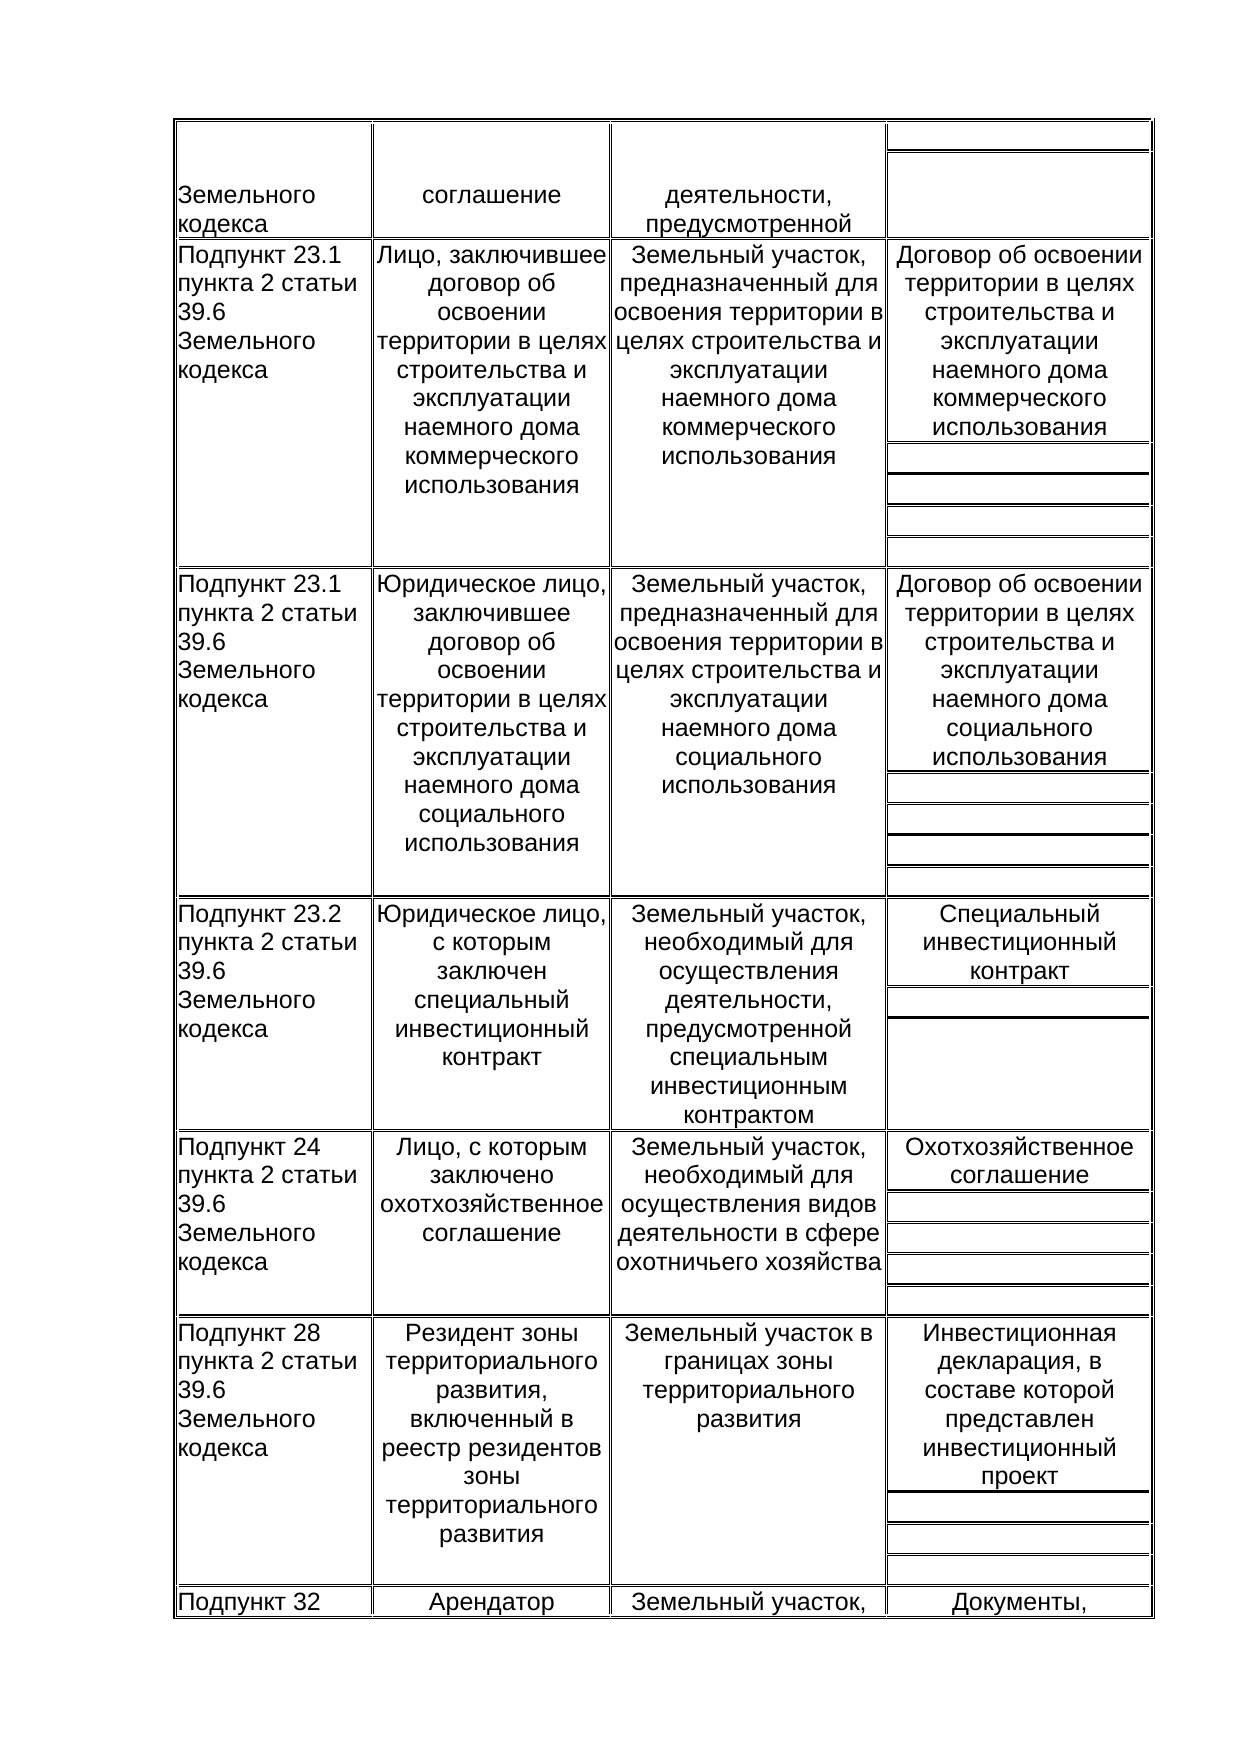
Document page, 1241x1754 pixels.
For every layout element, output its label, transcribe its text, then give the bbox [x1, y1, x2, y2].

table_cell Юридическое лицо, с которым заключен специальный инвестиционный контракт [374, 899, 609, 1128]
table_cell Договор об освоении территории в целях строительства и эксплуатации наемного дома коммерческого использования [888, 236, 1152, 441]
table_cell Земельный участок, необходимый для осуществления деятельности, предусмотренной специальным инвестиционным контрактом [612, 899, 885, 1128]
table_cell [887, 985, 1153, 1016]
table_cell Лицо, с которым заключено охотхозяйственное соглашение [374, 1132, 609, 1314]
table_cell [888, 472, 1151, 503]
table_cell Специальный инвестиционный контракт [888, 895, 1152, 985]
table_cell [888, 1283, 1152, 1314]
table_cell [887, 1252, 1153, 1283]
table_cell Резидент зоны территориального развития, включенный в реестр резидентов зоны территориального развития [374, 1318, 609, 1584]
table_cell Инвестиционная декларация, в составе которой представлен инвестиционный проект [888, 1314, 1152, 1490]
table_cell Охотхозяйственное соглашение [888, 1129, 1152, 1189]
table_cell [373, 1587, 611, 1616]
table_cell Подпункт 28 пункта 2 статьи 39.6 Земельного кодекса [177, 1314, 371, 1584]
table_cell Юридическое лицо, заключившее договор об освоении территории в целях строительства и эксплуатации наемного дома социального использования [374, 569, 609, 895]
table_cell [887, 1221, 1153, 1252]
table_cell [887, 802, 1153, 833]
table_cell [611, 1587, 887, 1616]
table_cell [888, 1553, 1152, 1584]
table_cell [888, 503, 1152, 534]
table_cell [887, 118, 1153, 149]
table_cell Земельный участок в границах зоны территориального развития [612, 1318, 885, 1584]
table_cell [888, 1016, 1151, 1128]
table_cell Земельный участок, необходимый для осуществления видов деятельности в сфере охотничьего хозяйства [612, 1132, 885, 1314]
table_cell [175, 1584, 373, 1616]
table_cell [888, 770, 1152, 802]
table_cell [887, 441, 1153, 472]
table_cell Земельный участок, предназначенный для освоения территории в целях строительства и эксплуатации наемного дома коммерческого использования [612, 240, 885, 566]
table_cell [888, 1490, 1151, 1521]
table_cell Подпункт 24 пункта 2 статьи 39.6 Земельного кодекса [177, 1129, 371, 1314]
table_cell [887, 1584, 1153, 1616]
table_cell [888, 1189, 1152, 1221]
table_cell Подпункт 23.2 пункта 2 статьи 39.6 Земельного кодекса [177, 895, 371, 1128]
table_cell Подпункт 23.1 пункта 2 статьи 39.6 Земельного кодекса [177, 236, 371, 566]
table_cell Подпункт 23.1 пункта 2 статьи 39.6 Земельного кодекса [175, 566, 373, 895]
table_cell Земельный участок, предназначенный для освоения территории в целях строительства и эксплуатации наемного дома социального использования [612, 569, 885, 895]
table_cell [888, 149, 1152, 236]
table_cell Договор об освоении территории в целях строительства и эксплуатации наемного дома социального использования [887, 566, 1153, 770]
table_cell Лицо, заключившее договор об освоении территории в целях строительства и эксплуатации наемного дома коммерческого использования [374, 240, 609, 566]
table_cell [888, 1521, 1152, 1552]
table_cell [888, 535, 1152, 566]
table_cell [888, 864, 1152, 895]
table_cell [888, 833, 1153, 864]
